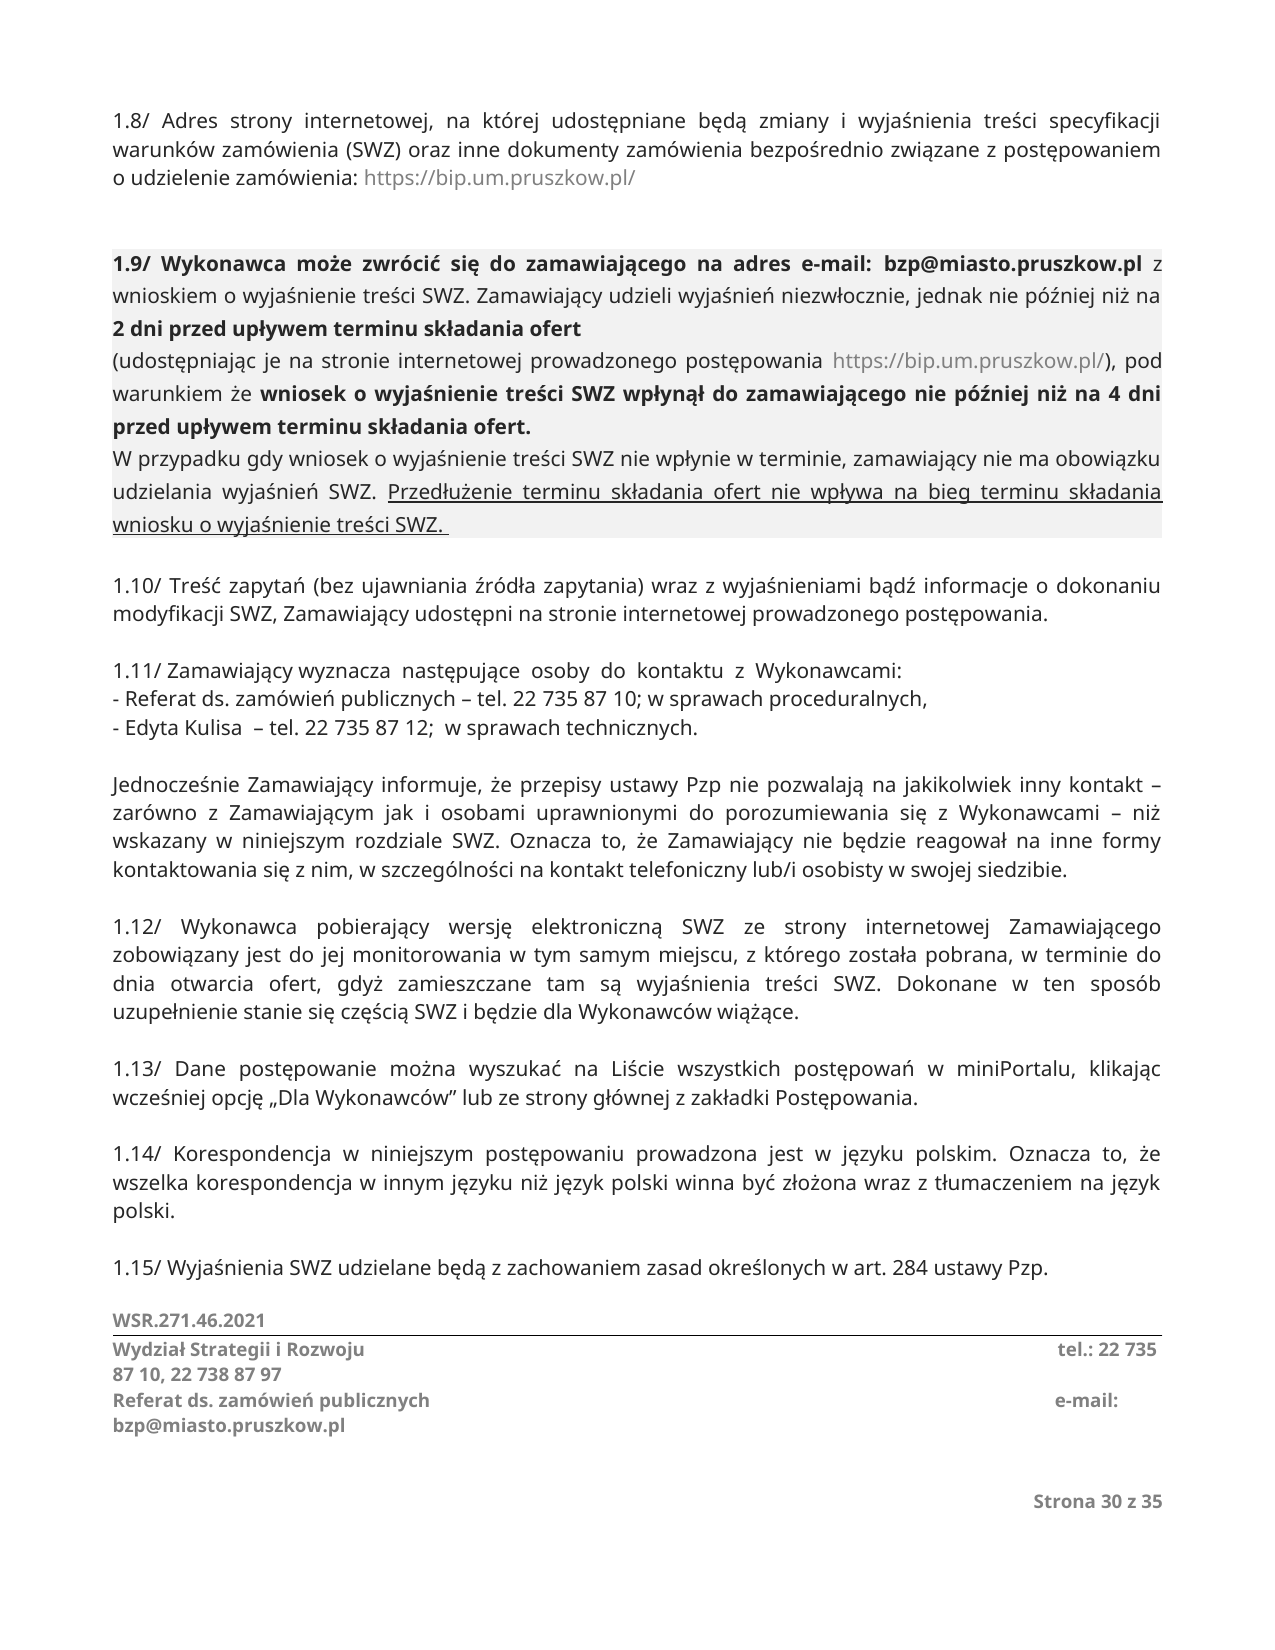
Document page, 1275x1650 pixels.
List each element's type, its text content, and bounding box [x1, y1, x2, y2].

text - Edyta Kulisa – tel. 22 735 87 12; w sprawach technicznych. [112, 713, 1162, 741]
text 1.10/ Treść zapytań (bez ujawniania źródła zapytania) wraz z wyjaśnieniami bądź informacje o dokonaniu modyfikacji SWZ, Zamawiający udostępni na stronie internetowej prowadzonego postępowania. [112, 571, 1162, 628]
text 1.13/ Dane postępowanie można wyszukać na Liście wszystkich postępowań w miniPortalu, klikając wcześniej opcję „Dla Wykonawców” lub ze strony głównej z zakładki Postępowania. [112, 1054, 1162, 1111]
text Jednocześnie Zamawiający informuje, że przepisy ustawy Pzp nie pozwalają na jakikolwiek inny kontakt – zarówno z Zamawiającym jak i osobami uprawnionymi do porozumiewania się z Wykonawcami – niż wskazany w niniejszym rozdziale SWZ. Oznacza to, że Zamawiający nie będzie reagował na inne formy kontaktowania się z nim, w szczególności na kontakt telefoniczny lub/i osobisty w swojej siedzibie. [112, 770, 1162, 883]
text 1.12/ Wykonawca pobierający wersję elektroniczną SWZ ze strony internetowej Zamawiającego zobowiązany jest do jej monitorowania w tym samym miejscu, z którego została pobrana, w terminie do dnia otwarcia ofert, gdyż zamieszczane tam są wyjaśnienia treści SWZ. Dokonane w ten sposób uzupełnienie stanie się częścią SWZ i będzie dla Wykonawców wiążące. [112, 912, 1162, 1026]
text 1.9/ Wykonawca może zwrócić się do zamawiającego na adres e-mail: bzp@miasto.pruszkow.pl z wnioskiem o wyjaśnienie treści SWZ. Zamawiający udzieli wyjaśnień niezwłocznie, jednak nie później niż na 2 dni przed upływem terminu składania ofert [112, 249, 1162, 342]
text (udostępniając je na stronie internetowej prowadzonego postępowania https://bip.um.pruszkow.pl/), pod warunkiem że wniosek o wyjaśnienie treści SWZ wpłynął do zamawiającego nie później niż na 4 dni przed upływem terminu składania ofert. [112, 347, 1162, 440]
text - Referat ds. zamówień publicznych – tel. 22 735 87 10; w sprawach proceduralnych, [112, 684, 1162, 713]
text 1.14/ Korespondencja w niniejszym postępowaniu prowadzona jest w języku polskim. Oznacza to, że wszelka korespondencja w innym języku niż język polski winna być złożona wraz z tłumaczeniem na język polski. [112, 1139, 1162, 1225]
text 1.8/ Adres strony internetowej, na której udostępniane będą zmiany i wyjaśnienia treści specyfikacji warunków zamówienia (SWZ) oraz inne dokumenty zamówienia bezpośrednio związane z postępowaniem o udzielenie zamówienia: https://bip.um.pruszkow.pl/ [112, 107, 1162, 192]
text 1.15/ Wyjaśnienia SWZ udzielane będą z zachowaniem zasad określonych w art. 284 ustawy Pzp. [112, 1253, 1162, 1282]
text W przypadku gdy wniosek o wyjaśnienie treści SWZ nie wpłynie w terminie, zamawiający nie ma obowiązku udzielania wyjaśnień SWZ. Przedłużenie terminu składania ofert nie wpływa na bieg terminu składania wniosku o wyjaśnienie treści SWZ. [112, 444, 1162, 538]
text 1.11/ Zamawiający wyznacza następujące osoby do kontaktu z Wykonawcami: [112, 656, 1162, 684]
